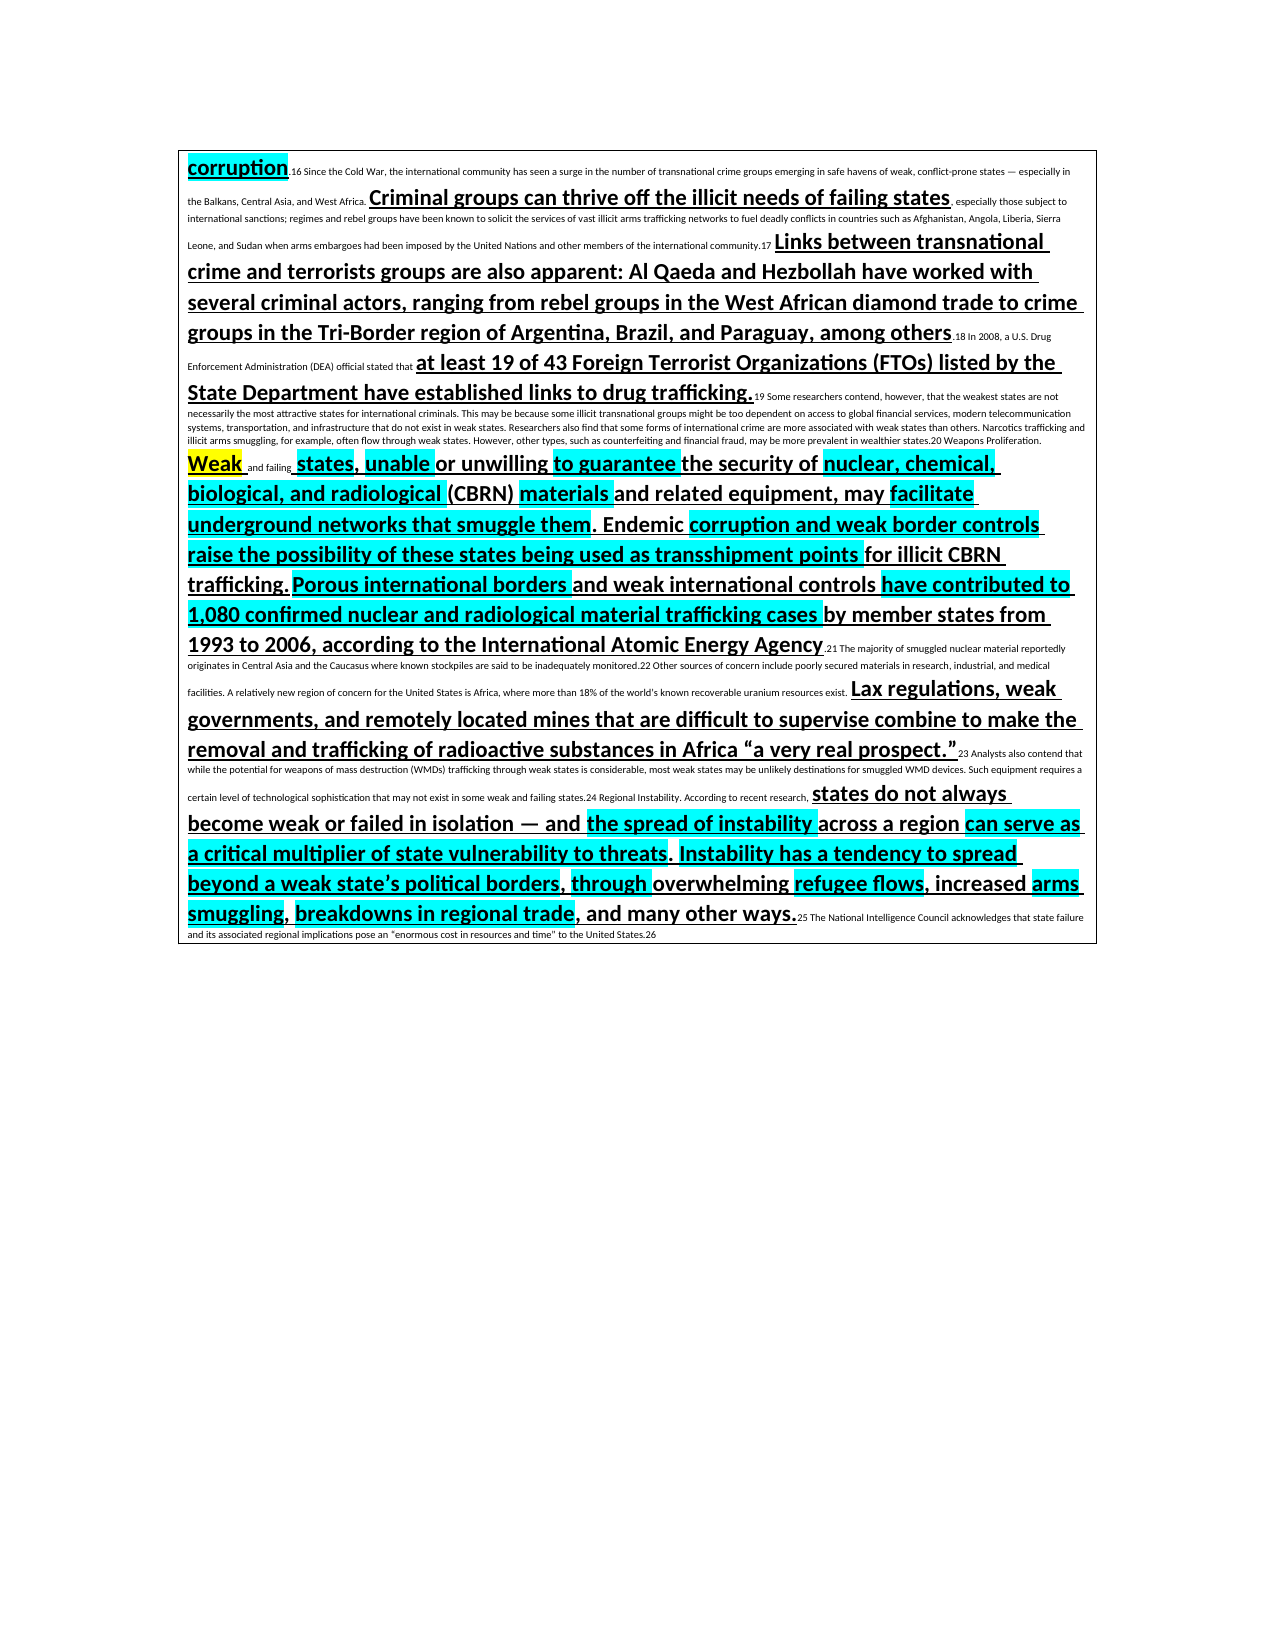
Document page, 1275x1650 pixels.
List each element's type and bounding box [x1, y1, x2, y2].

text [179, 151, 1096, 943]
